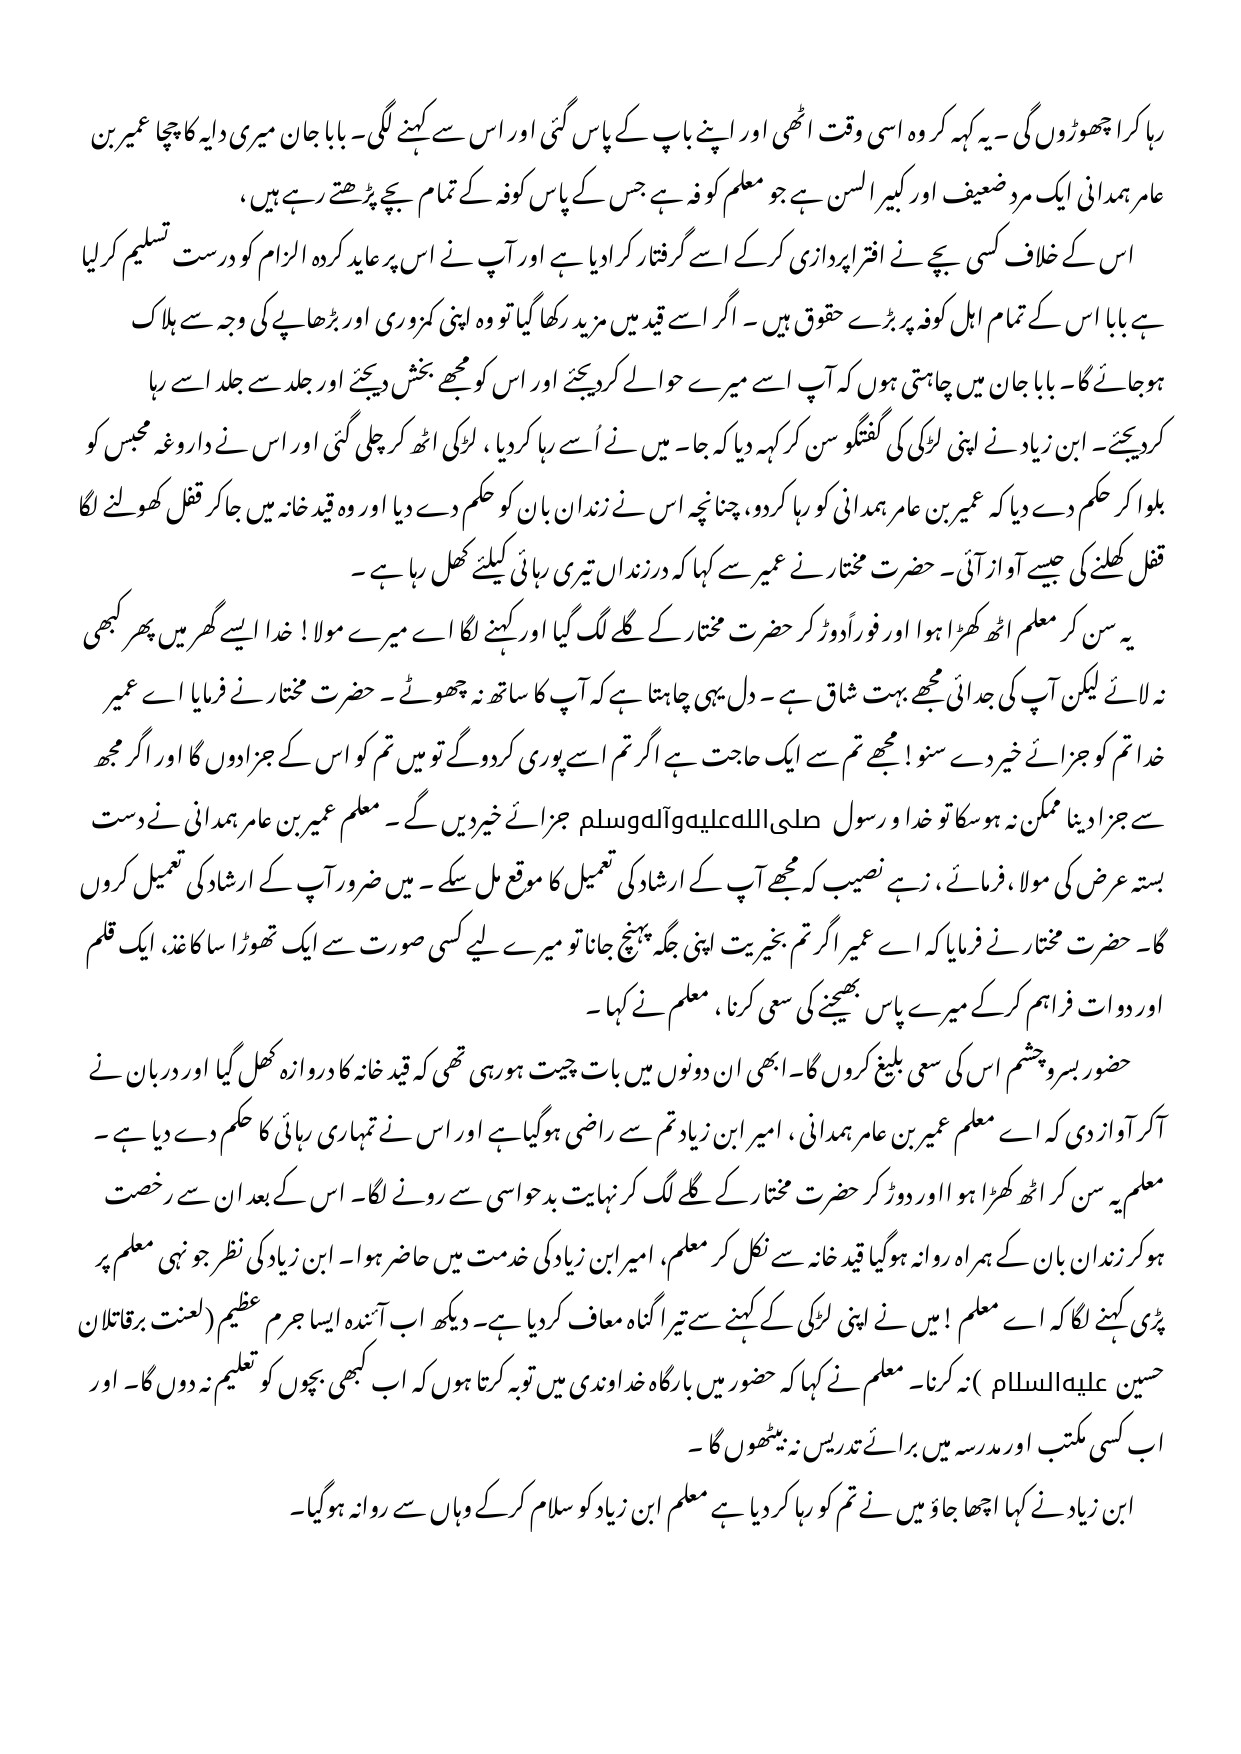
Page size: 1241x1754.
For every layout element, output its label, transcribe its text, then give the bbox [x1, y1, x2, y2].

text یہ سن کر معلم اٹھ کھڑا ہوا اور فوراًدوڑ کر حضرت مختار کے گلے لگ گیا اور کہنے لگا اے میرے مولا! خدا ایسے گھر میں پھر کبھی نہ لائے لیکن آپ کی جدائی مجھے بہت شاق ہے ۔ دل یہی چاہتا ہے کہ آپ کا ساتھ نہ چھوٹے ۔ حضرت مختار نے فرمایا اے عمیر خدا تم کو جزائے خیر دے سنو! مجھے تم سے ایک حاجت ہے اگر تم اسے پوری کردوگے تو میں تم کو اس کے جزادوں گا اور اگر مجھ سے جزا دینا ممکن نہ ہوسکا تو خدا و رسول صلى‌الله‌عليه‌وآله‌وسلم جزائے خیردیں گے ۔ معلم عمیر بن عامر ہمدانی نے دست بستہ عرض کی مولا ،فرمائے ، زہے نصیب کہ مجھے آپ کے ارشاد کی تعمیل کا موقع مل سکے ۔ میں ضرور آپ کے ارشاد کی تعمیل کروں گا۔ حضرت مختار نے فرمایا کہ اے عمیر اگر تم بخیریت اپنی جگہ پہنچ جانا تو میرے لیے کسی صورت سے ایک تھوڑا سا کاغذ، ایک قلم اور دوات فراہم کرکے میرے پاس بھیجنے کی سعی کرنا ، معلم نے کہا ۔ [75, 594, 1165, 1032]
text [75, 94, 1165, 219]
text اس کے خلاف کسی بچے نے افتراپردازی کرکے اسے گرفتار کرادیا ہے اور آپ نے اس پر عاید کردہ الزام کو درست تسلیم کرلیا ہے بابا اس کے تمام اہل کوفہ پر بڑے حقوق ہیں ۔ اگر اسے قید میں مزید رکھا گیا تو وہ اپنی کمزوری اور بڑھاپے کی وجہ سے ہلاک ہوجائے گا۔ بابا جان میں چاہتی ہوں کہ آپ اسے میرے حوالے کردیجئے اور اس کو مجھے بخش دیجئے اور جلد سے جلد اسے رہا کردیجئے۔ ابن زیاد نے اپنی لڑکی کی گفتگو سن کر کہہ دیا کہ جا۔ میں نے اُسے رہا کردیا ، لڑکی اٹھ کر چلی گئی اور اس نے داروغہ محبس کو بلوا کر حکم دے دیا کہ عمیر بن عامر ہمدانی کو رہا کردو، چنانچہ اس نے زندان بان کو حکم دے دیا اور وہ قید خانہ میں جاکر قفل کھولنے لگا قفل کھلنے کی جیسے آواز آئی۔ حضرت مختار نے عمیر سے کہا کہ درزنداں تیری رہائی کیلئے کھل رہا ہے ۔ [75, 219, 1165, 594]
text حضور بسروچشم اس کی سعی بلیغ کروں گا۔ابھی ان دونوں میں بات چیت ہورہی تھی کہ قید خانہ کا دروازہ کھل گیا اور دربان نے آکر آواز دی کہ اے معلم عمیر بن عامر ہمدانی ، امیر ابن زیاد تم سے راضی ہوگیاہے اور اس نے تمہاری رہائی کا حکم دے دیا ہے ۔ معلم یہ سن کر اٹھ کھڑا ہو ااور دوڑ کر حضرت مختار کے گلے لگ کر نہایت بدحواسی سے رونے لگا۔ اس کے بعد ان سے رخصت ہوکر زندان بان کے ہمراہ روانہ ہوگیا قید خانہ سے نکل کر معلم، امیرابن زیاد کی خدمت میں حاضر ہوا۔ ابن زیاد کی نظر جو نہی معلم پر پڑی کہنے لگا کہ اے معلم !میں نے اپنی لڑکی کے کہنے سے تیرا گناہ معاف کردیا ہے۔ دیکھ اب آئندہ ایسا جرم عظیم (لعنت برقاتلان حسین عليه‌السلام ) نہ کرنا۔ معلم نے کہا کہ حضور میں بارگاہ خداوندی میں توبہ کرتا ہوں کہ اب کبھی بچوں کو تعلیم نہ دوں گا۔ اور اب کسی مکتب اور مدرسہ میں برائے تدریس نہ بیٹھوں گا ۔ [75, 1032, 1165, 1469]
text ابن زیاد نے کہا اچھا جاؤ میں نے تم کو رہا کر دیا ہے معلم ابن زیاد کو سلام کرکے وہاں سے روانہ ہوگیا۔ [75, 1469, 1165, 1532]
